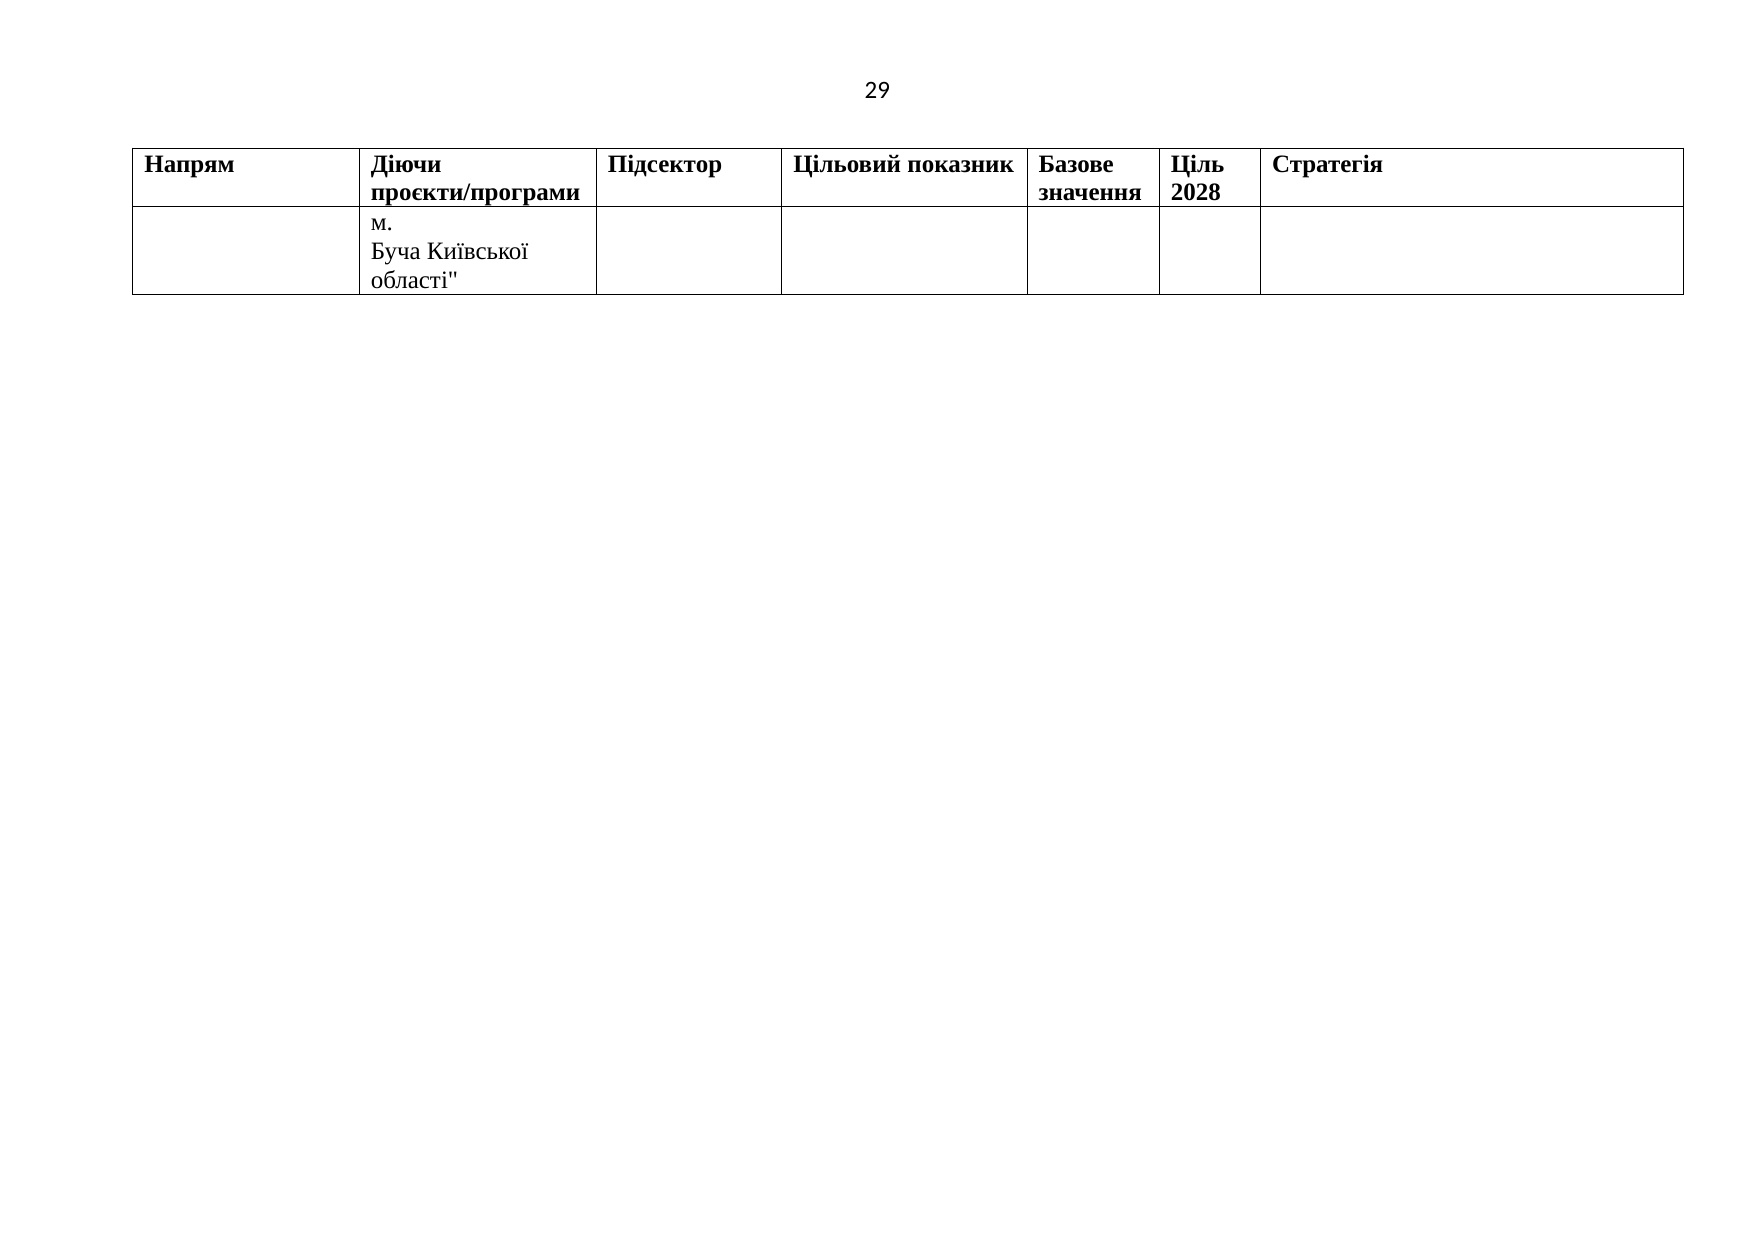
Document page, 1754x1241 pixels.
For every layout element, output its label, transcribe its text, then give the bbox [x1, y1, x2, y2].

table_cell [360, 207, 596, 293]
table_header Цільовий показник [782, 149, 1027, 206]
table_header Напрям [133, 149, 359, 206]
table_header Діючи проєкти/програми [360, 149, 596, 206]
table_cell 0 [1028, 207, 1159, 293]
table_cell 1 [1160, 207, 1260, 293]
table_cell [782, 207, 1027, 293]
table_header Базове значення [1028, 149, 1159, 206]
table_header Підсектор [597, 149, 781, 206]
table_header Ціль 2028 [1160, 149, 1260, 206]
table_header Стратегія [1261, 149, 1683, 206]
